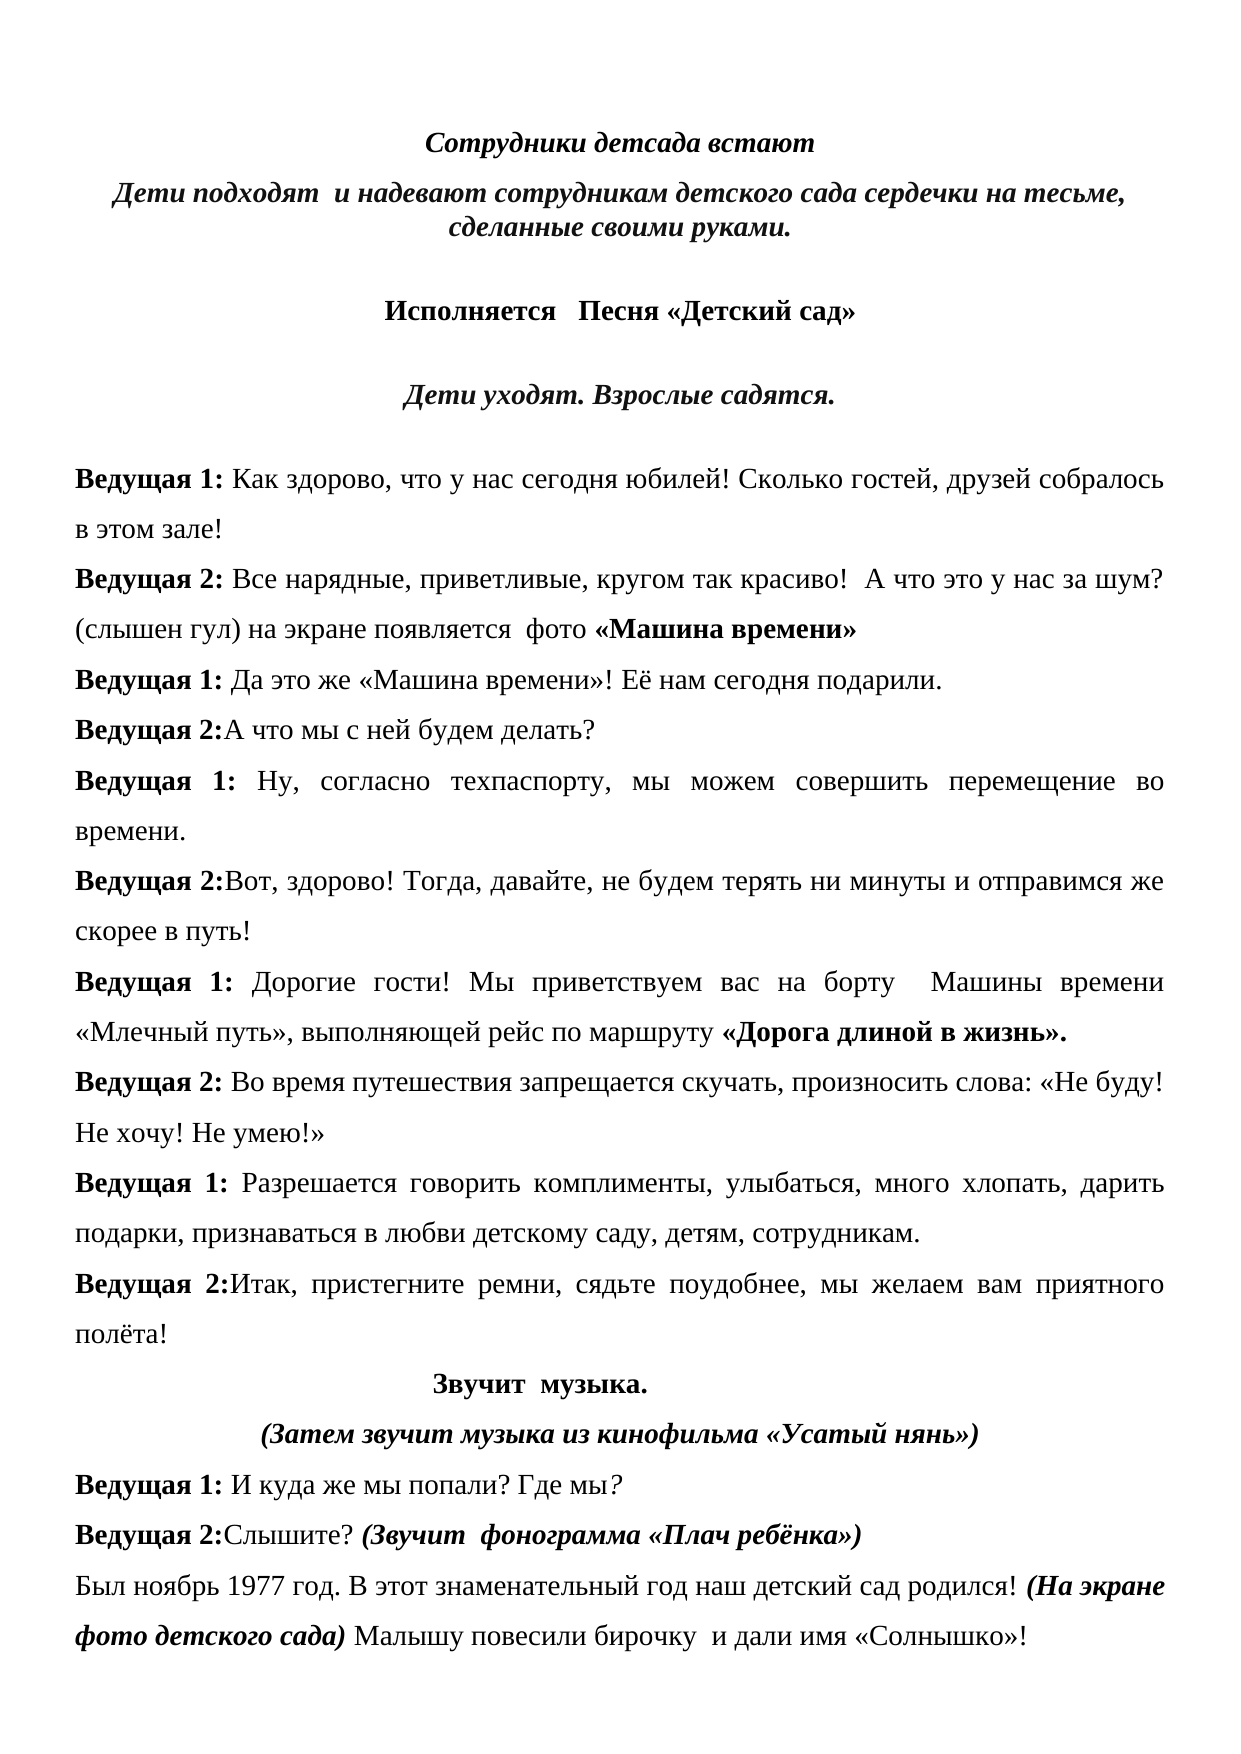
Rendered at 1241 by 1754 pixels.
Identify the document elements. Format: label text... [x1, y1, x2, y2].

text (Затем звучит музыка из кинофильма «Усатый нянь») [75, 1417, 1165, 1450]
text Звучит музыка. [75, 1366, 1165, 1400]
text Исполняется Песня «Детский сад» [75, 293, 1165, 327]
text Дети подходят и надевают сотрудникам детского сада сердечки на тесьме, сделанные своими руками. [75, 176, 1165, 243]
text Ведущая 2: Все нарядные, приветливые, кругом так красиво! А что это у нас за шум? (слышен гул) на экране появляется фото «Машина времени» [75, 561, 1165, 645]
text Сотрудники детсада встают [75, 125, 1165, 159]
text Ведущая 1: И куда же мы попали? Где мы? [75, 1467, 1165, 1501]
text Ведущая 2:А что мы с ней будем делать? [75, 712, 1165, 746]
text Ведущая 1: Разрешается говорить комплименты, улыбаться, много хлопать, дарить подарки, признаваться в любви детскому саду, детям, сотрудникам. [75, 1165, 1165, 1249]
text Ведущая 1: Ну, согласно техпаспорту, мы можем совершить перемещение во времени. [75, 763, 1165, 846]
text Ведущая 1: Как здорово, что у нас сегодня юбилей! Сколько гостей, друзей собралось в этом зале! [75, 461, 1165, 544]
text Ведущая 1: Дорогие гости! Мы приветствуем вас на борту Машины времени «Млечный путь», выполняющей рейс по маршруту «Дорога длиной в жизнь». [75, 964, 1165, 1048]
text Дети уходят. Взрослые садятся. [75, 377, 1165, 410]
text Ведущая 2:Итак, пристегните ремни, сядьте поудобнее, мы желаем вам приятного полёта! [75, 1266, 1165, 1349]
text Ведущая 2:Слышите? (Звучит фонограмма «Плач ребёнка») [75, 1517, 1165, 1551]
text Ведущая 1: Да это же «Машина времени»! Её нам сегодня подарили. [75, 662, 1165, 696]
text Был ноябрь 1977 год. В этот знаменательный год наш детский сад родился! (На экране фото детского сада) Малышу повесили бирочку и дали имя «Солнышко»! [75, 1568, 1165, 1651]
text Ведущая 2:Вот, здорово! Тогда, давайте, не будем терять ни минуты и отправимся же скорее в путь! [75, 863, 1165, 947]
text Ведущая 2: Во время путешествия запрещается скучать, произносить слова: «Не буду! Не хочу! Не умею!» [75, 1064, 1165, 1148]
